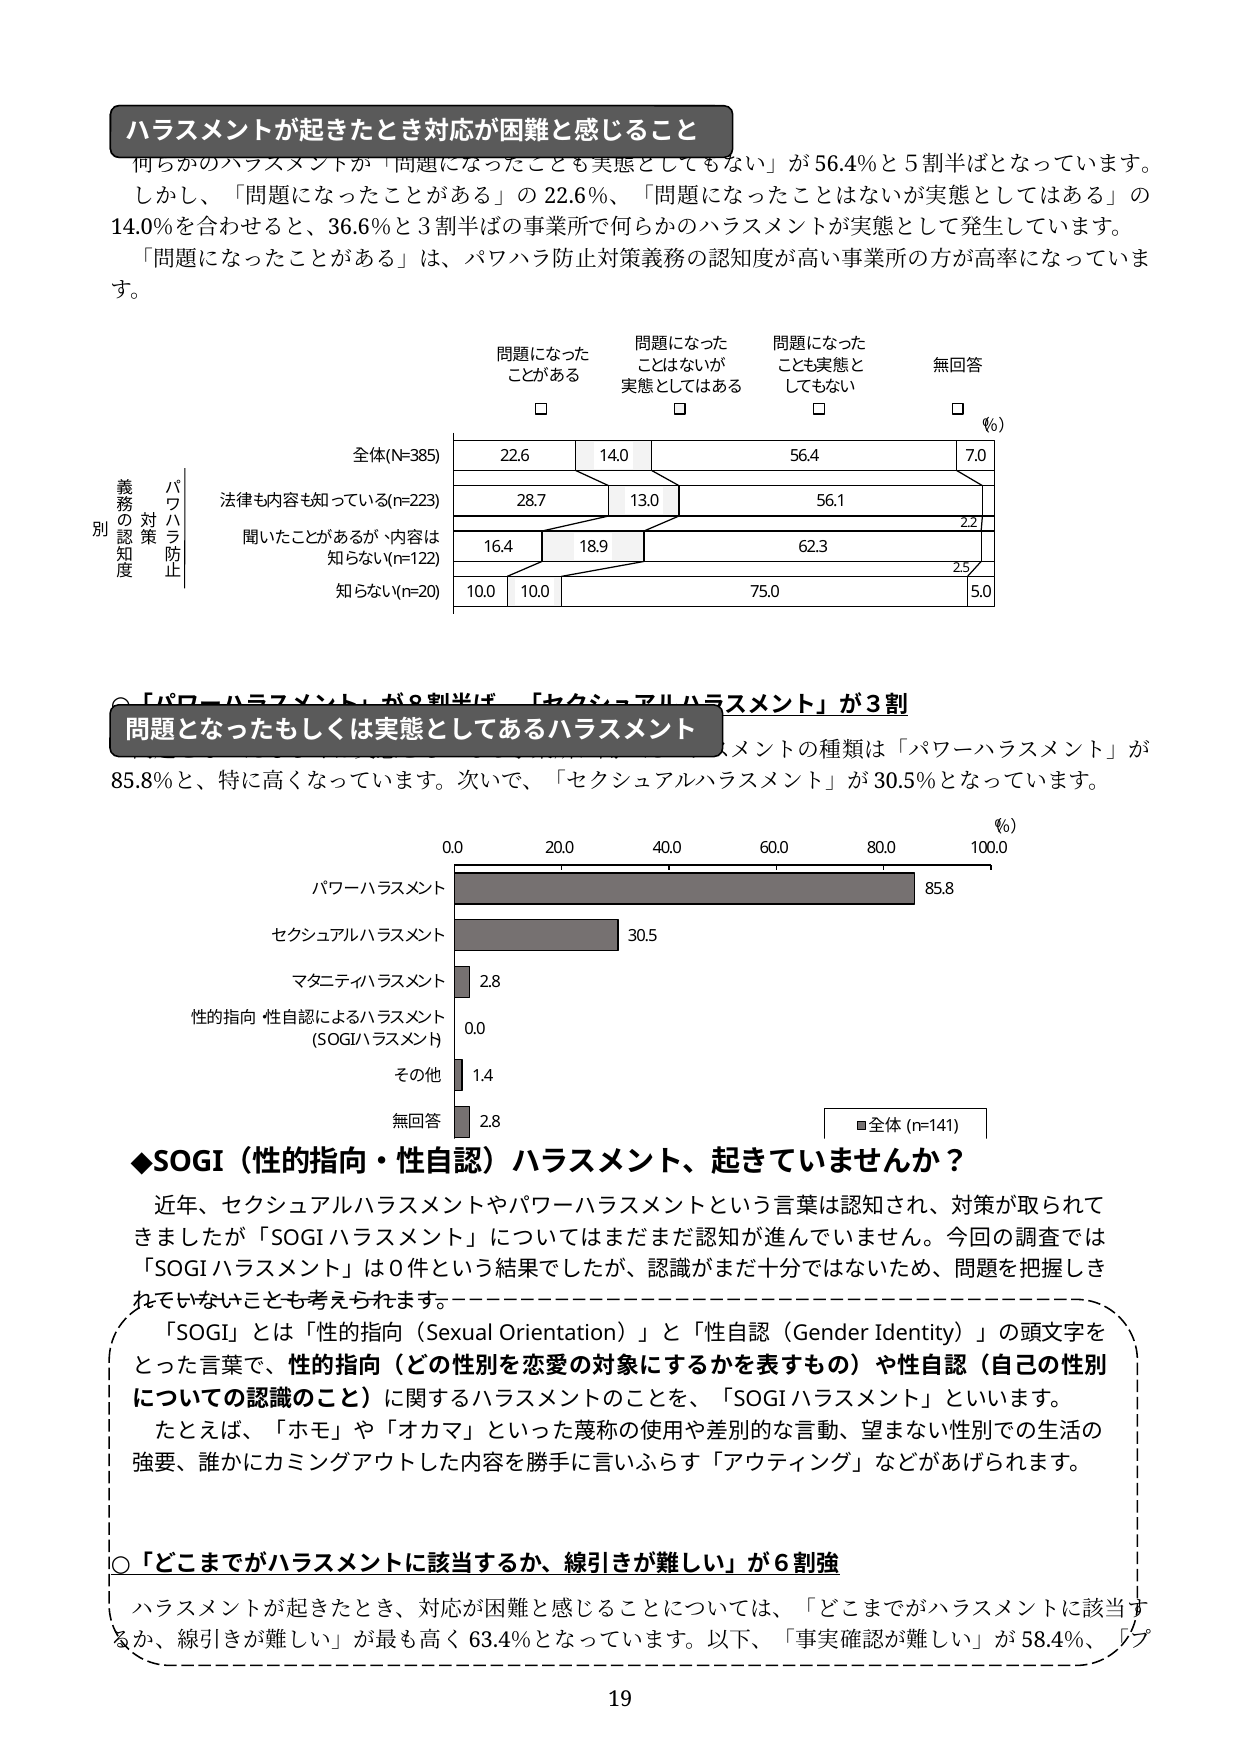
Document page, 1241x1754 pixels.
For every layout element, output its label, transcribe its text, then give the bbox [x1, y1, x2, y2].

text 何らかのハラスメントが「問題になったことも実態としてもない」が56.4％と５割半ばとなっています。 [111, 146, 1152, 178]
text 「SOGI」とは「性的指向（Sexual Orientation）」と「性自認（Gender Identity）」の頭文字をとった言葉で、性的指向（どの性別を恋愛の対象にするかを表すもの）や性自認（自己の性別についての認識のこと）に関するハラスメントのことを、「SOGIハラスメント」といいます。 [132, 1315, 1108, 1413]
text ○「パワーハラスメント」が８割半ば、「セクシュアルハラスメント」が３割 [111, 686, 1152, 719]
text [111, 1591, 1152, 1654]
text たとえば、「ホモ」や「オカマ」といった蔑称の使用や差別的な言動、望まない性別での生活の強要、誰かにカミングアウトした内容を勝手に言いふらす「アウティング」などがあげられます。 [132, 1413, 1108, 1476]
text 問題となったもしくは実態としてある事業所に聞いたハラスメントの種類は「パワーハラスメント」が85.8％と、特に高くなっています。次いで、「セクシュアルハラスメント」が30.5％となっています。 [111, 732, 1152, 795]
text 「問題になったことがある」は、パワハラ防止対策義務の認知度が高い事業所の方が高率になっています。 [111, 241, 1152, 304]
text しかし、「問題になったことがある」の22.6％、「問題になったことはないが実態としてはある」の14.0％を合わせると、36.6％と３割半ばの事業所で何らかのハラスメントが実態として発生しています。 [111, 178, 1152, 241]
text 近年、セクシュアルハラスメントやパワーハラスメントという言葉は認知され、対策が取られてきましたが「SOGIハラスメント」についてはまだまだ認知が進んでいません。今回の調査では「SOGIハラスメント」は０件という結果でしたが、認識がまだ十分ではないため、問題を把握しきれていないことも考えられます。 [132, 1188, 1108, 1315]
text ○「どこまでがハラスメントに該当するか、線引きが難しい」が６割強 [111, 1545, 1152, 1578]
text ○何らかのハラスメントがある事業所は３割半ば [111, 101, 1152, 134]
